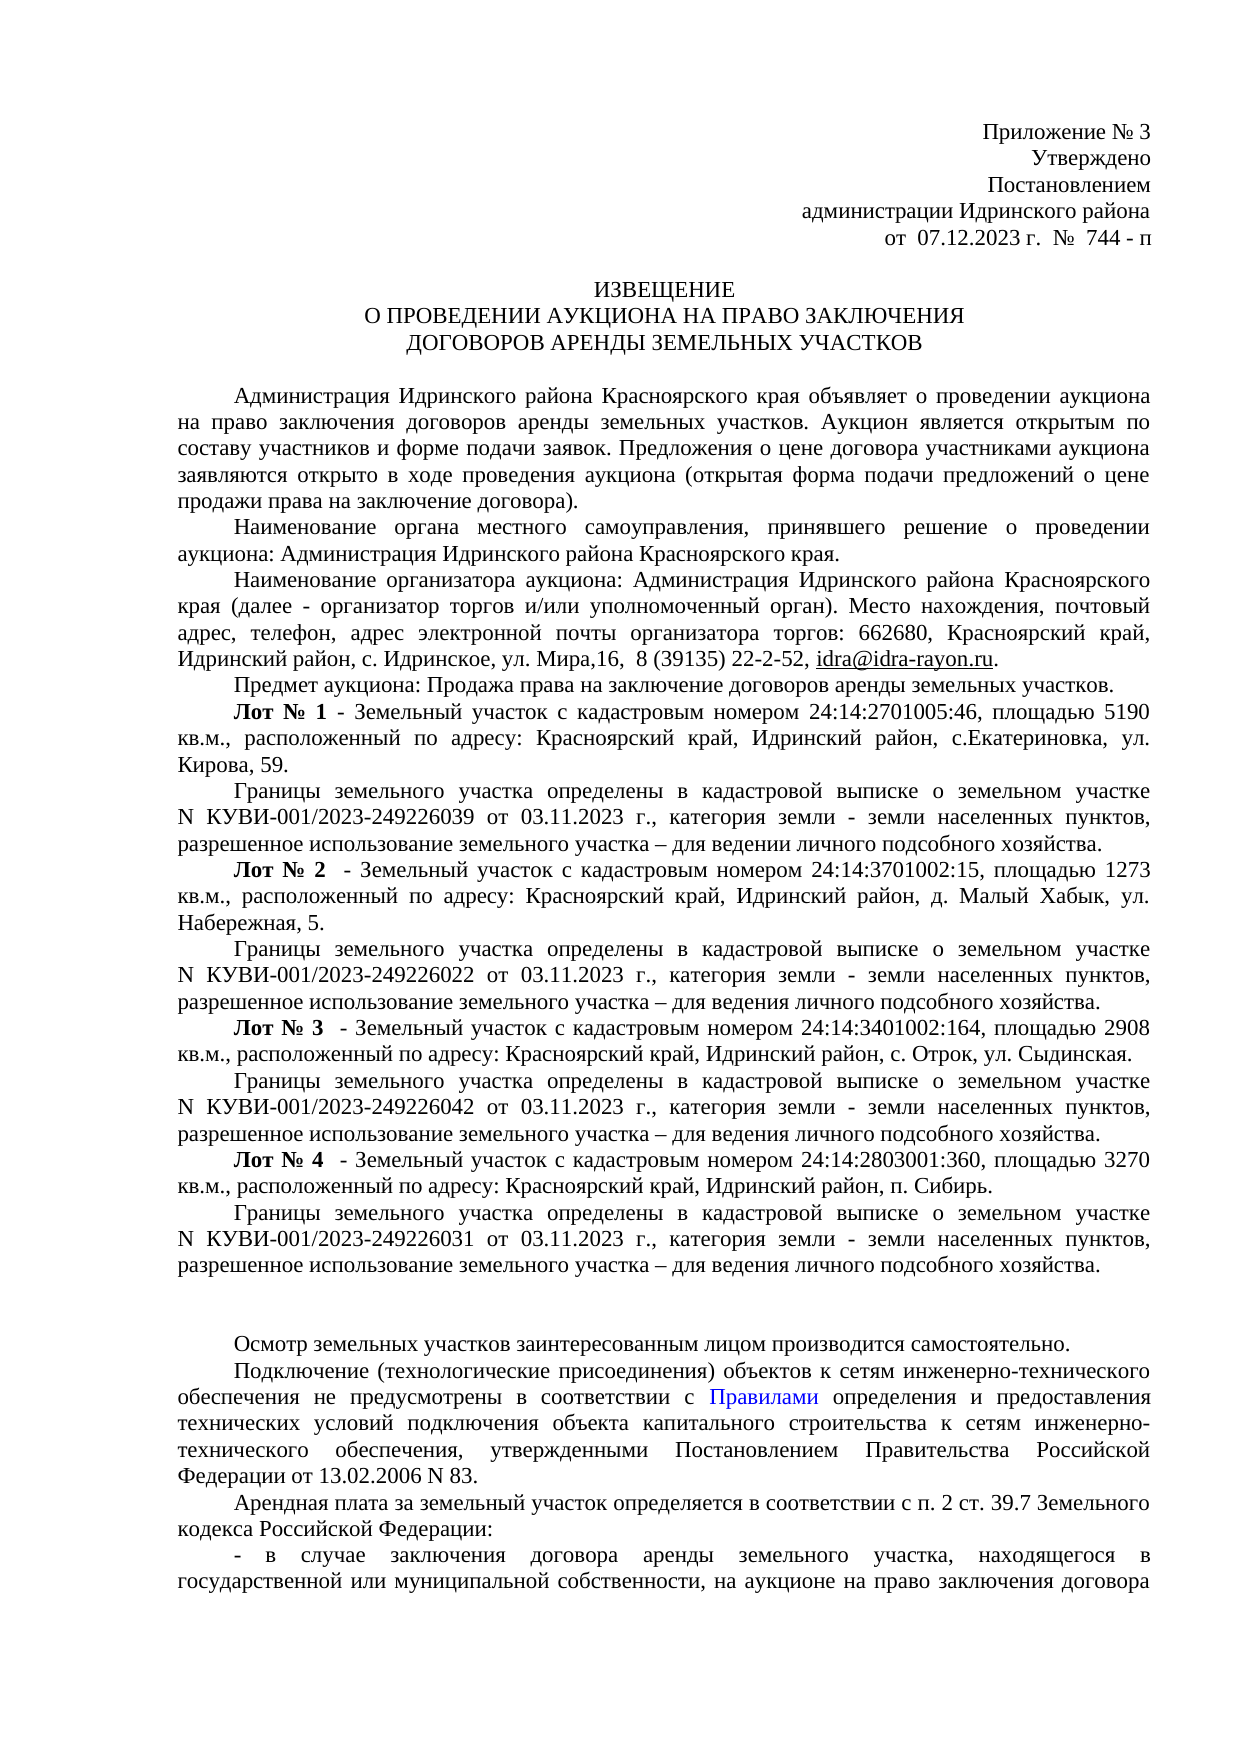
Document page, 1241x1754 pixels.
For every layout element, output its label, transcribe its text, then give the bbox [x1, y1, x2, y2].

text Лот № 4 - Земельный участок с кадастровым номером 24:14:2803001:360, площадью 3270 кв.м., расположенный по адресу: Красноярский край, Идринский район, п. Сибирь. [177, 1146, 1152, 1199]
text Лот № 1 - Земельный участок с кадастровым номером 24:14:2701005:46, площадью 5190 кв.м., расположенный по адресу: Красноярский край, Идринский район, с.Екатериновка, ул. Кирова, 59. [177, 698, 1152, 777]
text Предмет аукциона: Продажа права на заключение договоров аренды земельных участков. [177, 672, 1152, 698]
text администрации Идринского района [177, 197, 1152, 223]
text Лот № 3 - Земельный участок с кадастровым номером 24:14:3401002:164, площадью 2908 кв.м., расположенный по адресу: Красноярский край, Идринский район, с. Отрок, ул. Сыдинская. [177, 1014, 1152, 1067]
text Границы земельного участка определены в кадастровой выписке о земельном участке N КУВИ-001/2023-249226042 от 03.11.2023 г., категория земли - земли населенных пунктов, разрешенное использование земельного участка – для ведения личного подсобного хозяйства. [177, 1067, 1152, 1146]
text Арендная плата за земельный участок определяется в соответствии с п. 2 ст. 39.7 Земельного кодекса Российской Федерации: [177, 1488, 1152, 1541]
text ИЗВЕЩЕНИЕ [177, 276, 1152, 303]
text Постановлением [177, 171, 1152, 197]
text от 07.12.2023 г. № 744 - п [177, 223, 1152, 250]
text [177, 1541, 1152, 1594]
text Границы земельного участка определены в кадастровой выписке о земельном участке N КУВИ-001/2023-249226039 от 03.11.2023 г., категория земли - земли населенных пунктов, разрешенное использование земельного участка – для ведении личного подсобного хозяйства. [177, 777, 1152, 856]
text Осмотр земельных участков заинтересованным лицом производится самостоятельно. [177, 1330, 1152, 1357]
text Границы земельного участка определены в кадастровой выписке о земельном участке N КУВИ-001/2023-249226031 от 03.11.2023 г., категория земли - земли населенных пунктов, разрешенное использование земельного участка – для ведения личного подсобного хозяйства. [177, 1199, 1152, 1278]
text ДОГОВОРОВ АРЕНДЫ ЗЕМЕЛЬНЫХ УЧАСТКОВ [177, 329, 1152, 355]
text Границы земельного участка определены в кадастровой выписке о земельном участке N КУВИ-001/2023-249226022 от 03.11.2023 г., категория земли - земли населенных пунктов, разрешенное использование земельного участка – для ведения личного подсобного хозяйства. [177, 935, 1152, 1014]
text Приложение № 3 [177, 118, 1152, 144]
text Наименование органа местного самоуправления, принявшего решение о проведении аукциона: Администрация Идринского района Красноярского края. [177, 513, 1152, 566]
text О ПРОВЕДЕНИИ АУКЦИОНА НА ПРАВО ЗАКЛЮЧЕНИЯ [177, 303, 1152, 329]
text Подключение (технологические присоединения) объектов к сетям инженерно-технического обеспечения не предусмотрены в соответствии с Правилами определения и предоставления технических условий подключения объекта капитального строительства к сетям инженерно-технического обеспечения, утвержденными Постановлением Правительства Российской Федерации от 13.02.2006 N 83. [177, 1357, 1152, 1488]
text Утверждено [177, 144, 1152, 171]
text Наименование организатора аукциона: Администрация Идринского района Красноярского края (далее - организатор торгов и/или уполномоченный орган). Место нахождения, почтовый адрес, телефон, адрес электронной почты организатора торгов: 662680, Красноярский край, Идринский район, с. Идринское, ул. Мира,16, 8 (39135) 22-2-52, idra@idra-rayon.ru. [177, 566, 1152, 672]
text Администрация Идринского района Красноярского края объявляет о проведении аукциона на право заключения договоров аренды земельных участков. Аукцион является открытым по составу участников и форме подачи заявок. Предложения о цене договора участниками аукциона заявляются открыто в ходе проведения аукциона (открытая форма подачи предложений о цене продажи права на заключение договора). [177, 382, 1152, 513]
text Лот № 2 - Земельный участок с кадастровым номером 24:14:3701002:15, площадью 1273 кв.м., расположенный по адресу: Красноярский край, Идринский район, д. Малый Хабык, ул. Набережная, 5. [177, 856, 1152, 935]
